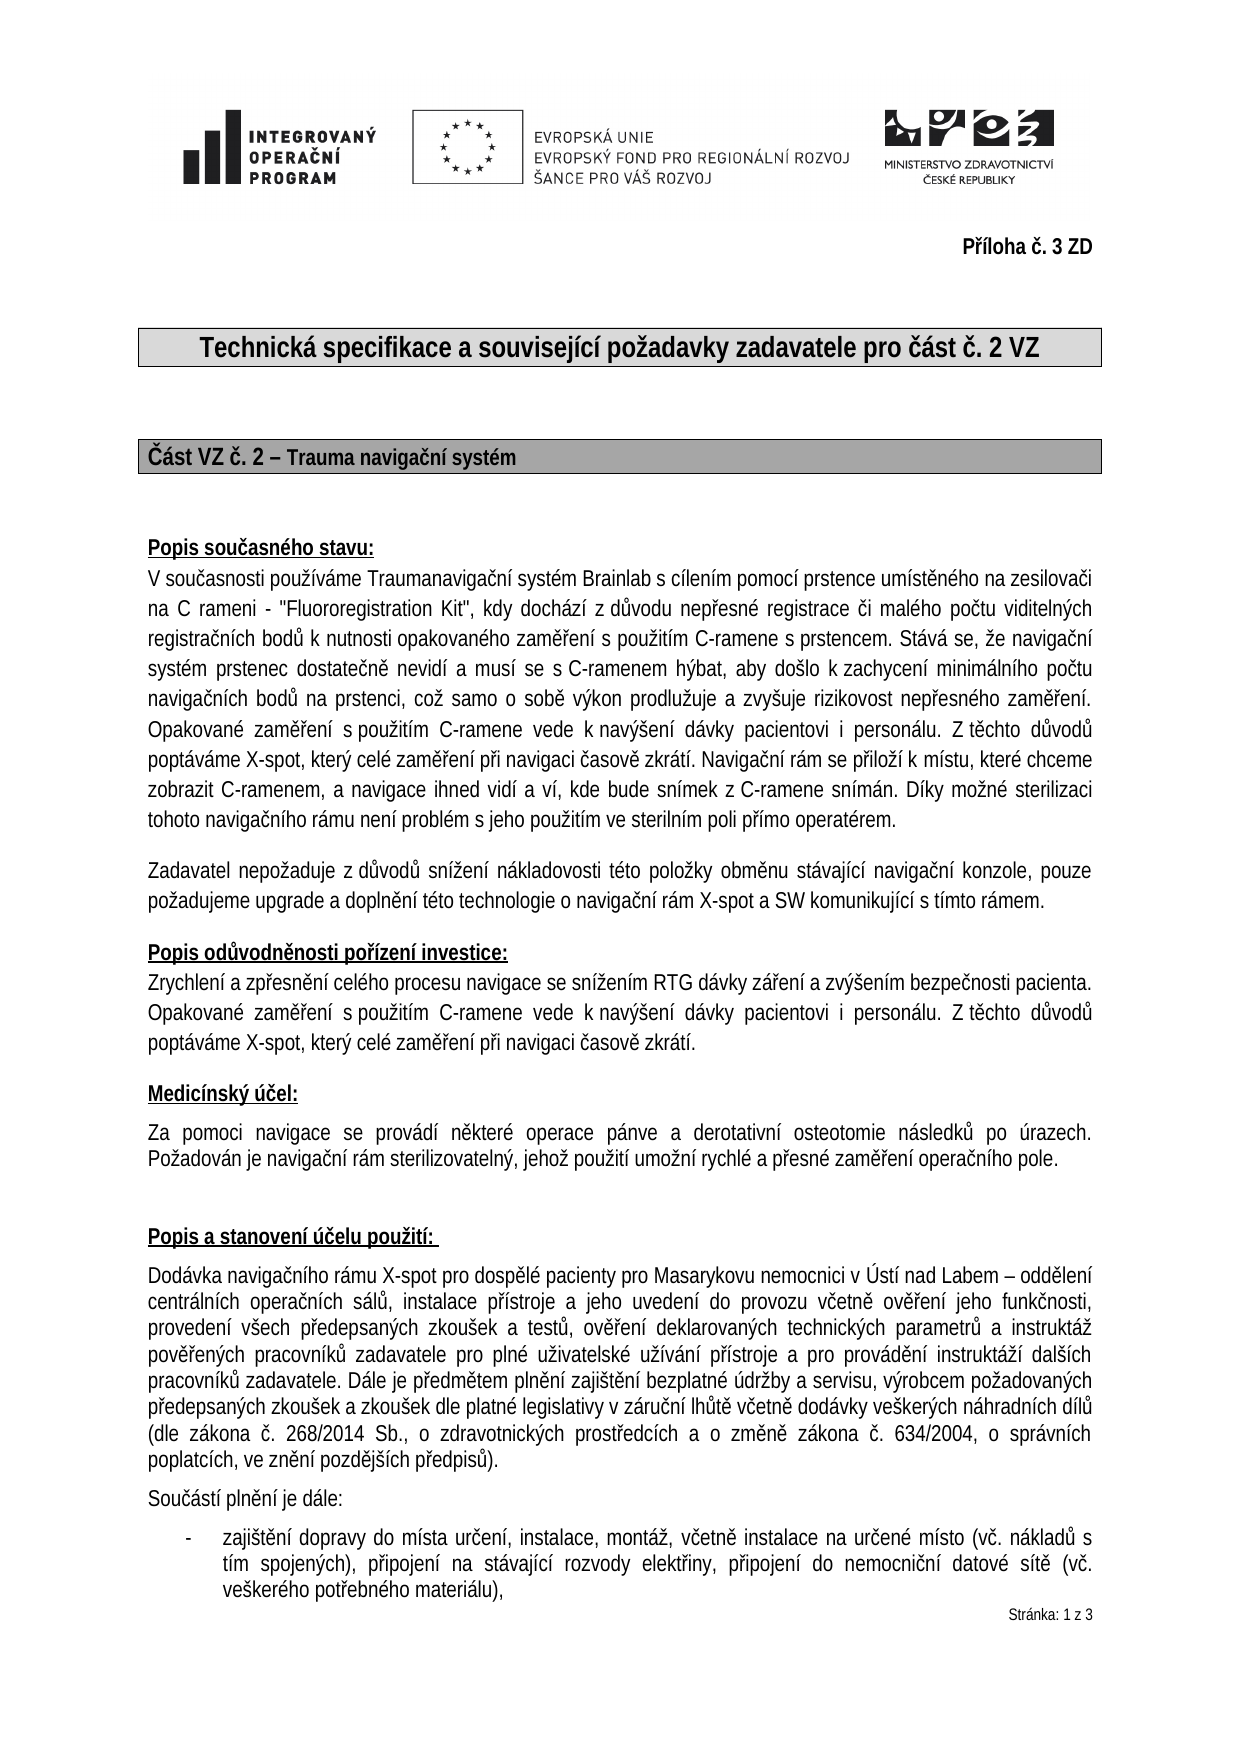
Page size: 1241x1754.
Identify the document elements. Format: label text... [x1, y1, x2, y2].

list zajištění dopravy do místa určení, instalace, montáž, včetně instalace na určené místo (vč. nákladů s tím spojených), připojení na stávající rozvody elektřiny, připojení do nemocniční datové sítě (vč. veškerého potřebného materiálu), [185, 1524, 1093, 1603]
text Zrychlení a zpřesnění celého procesu navigace se snížením RTG dávky záření a zvýšením bezpečnosti pacienta. Opakované zaměření s použitím C-ramene vede k navýšení dávky pacientovi i personálu. Z těchto důvodů poptáváme X-spot, který celé zaměření při navigaci časově zkrátí. [148, 969, 1093, 1055]
text Zadavatel nepožaduje z důvodů snížení nákladovosti této položky obměnu stávající navigační konzole, pouze požadujeme upgrade a doplnění této technologie o navigační rám X-spot a SW komunikující s tímto rámem. [148, 857, 1093, 914]
text Popis a stanovení účelu použití: [148, 1223, 1093, 1249]
text Součástí plnění je dále: [148, 1485, 1093, 1511]
text Medicínský účel: [148, 1080, 1093, 1106]
picture [147, 73, 1090, 221]
text Technická specifikace a související požadavky zadavatele pro část č. 2 VZ [139, 329, 1101, 366]
text Příloha č. 3 ZD [148, 233, 1093, 259]
text V současnosti používáme Traumanavigační systém Brainlab s cílením pomocí prstence umístěného na zesilovači na C rameni - "Fluororegistration Kit", kdy dochází z důvodu nepřesné registrace či malého počtu viditelných registračních bodů k nutnosti opakovaného zaměření s použitím C-ramene s prstencem. Stává se, že navigační systém prstenec dostatečně nevidí a musí se s C-ramenem hýbat, aby došlo k zachycení minimálního počtu navigačních bodů na prstenci, což samo o sobě výkon prodlužuje a zvyšuje rizikovost nepřesného zaměření. Opakované zaměření s použitím C-ramene vede k navýšení dávky pacientovi i personálu. Z těchto důvodů poptáváme X-spot, který celé zaměření při navigaci časově zkrátí. Navigační rám se přiloží k místu, které chceme zobrazit C-ramenem, a navigace ihned vidí a ví, kde bude snímek z C-ramene snímán. Díky možné sterilizaci tohoto navigačního rámu není problém s jeho použitím ve sterilním poli přímo operatérem. [148, 564, 1093, 832]
subtitle Popis odůvodněnosti pořízení investice: [148, 938, 1093, 965]
text Část VZ č. 2 – Trauma navigační systém [139, 440, 1101, 473]
subtitle Popis současného stavu: [148, 534, 1093, 561]
text Za pomoci navigace se provádí některé operace pánve a derotativní osteotomie následků po úrazech. Požadován je navigační rám sterilizovatelný, jehož použití umožní rychlé a přesné zaměření operačního pole. [148, 1119, 1093, 1172]
text Dodávka navigačního rámu X-spot pro dospělé pacienty pro Masarykovu nemocnici v Ústí nad Labem – oddělení centrálních operačních sálů, instalace přístroje a jeho uvedení do provozu včetně ověření jeho funkčnosti, provedení všech předepsaných zkoušek a testů, ověření deklarovaných technických parametrů a instruktáž pověřených pracovníků zadavatele pro plné uživatelské užívání přístroje a pro provádění instruktáží dalších pracovníků zadavatele. Dále je předmětem plnění zajištění bezplatné údržby a servisu, výrobcem požadovaných předepsaných zkoušek a zkoušek dle platné legislativy v záruční lhůtě včetně dodávky veškerých náhradních dílů (dle zákona č. 268/2014 Sb., o zdravotnických prostředcích a o změně zákona č. 634/2004, o správních poplatcích, ve znění pozdějších předpisů). [148, 1262, 1093, 1472]
